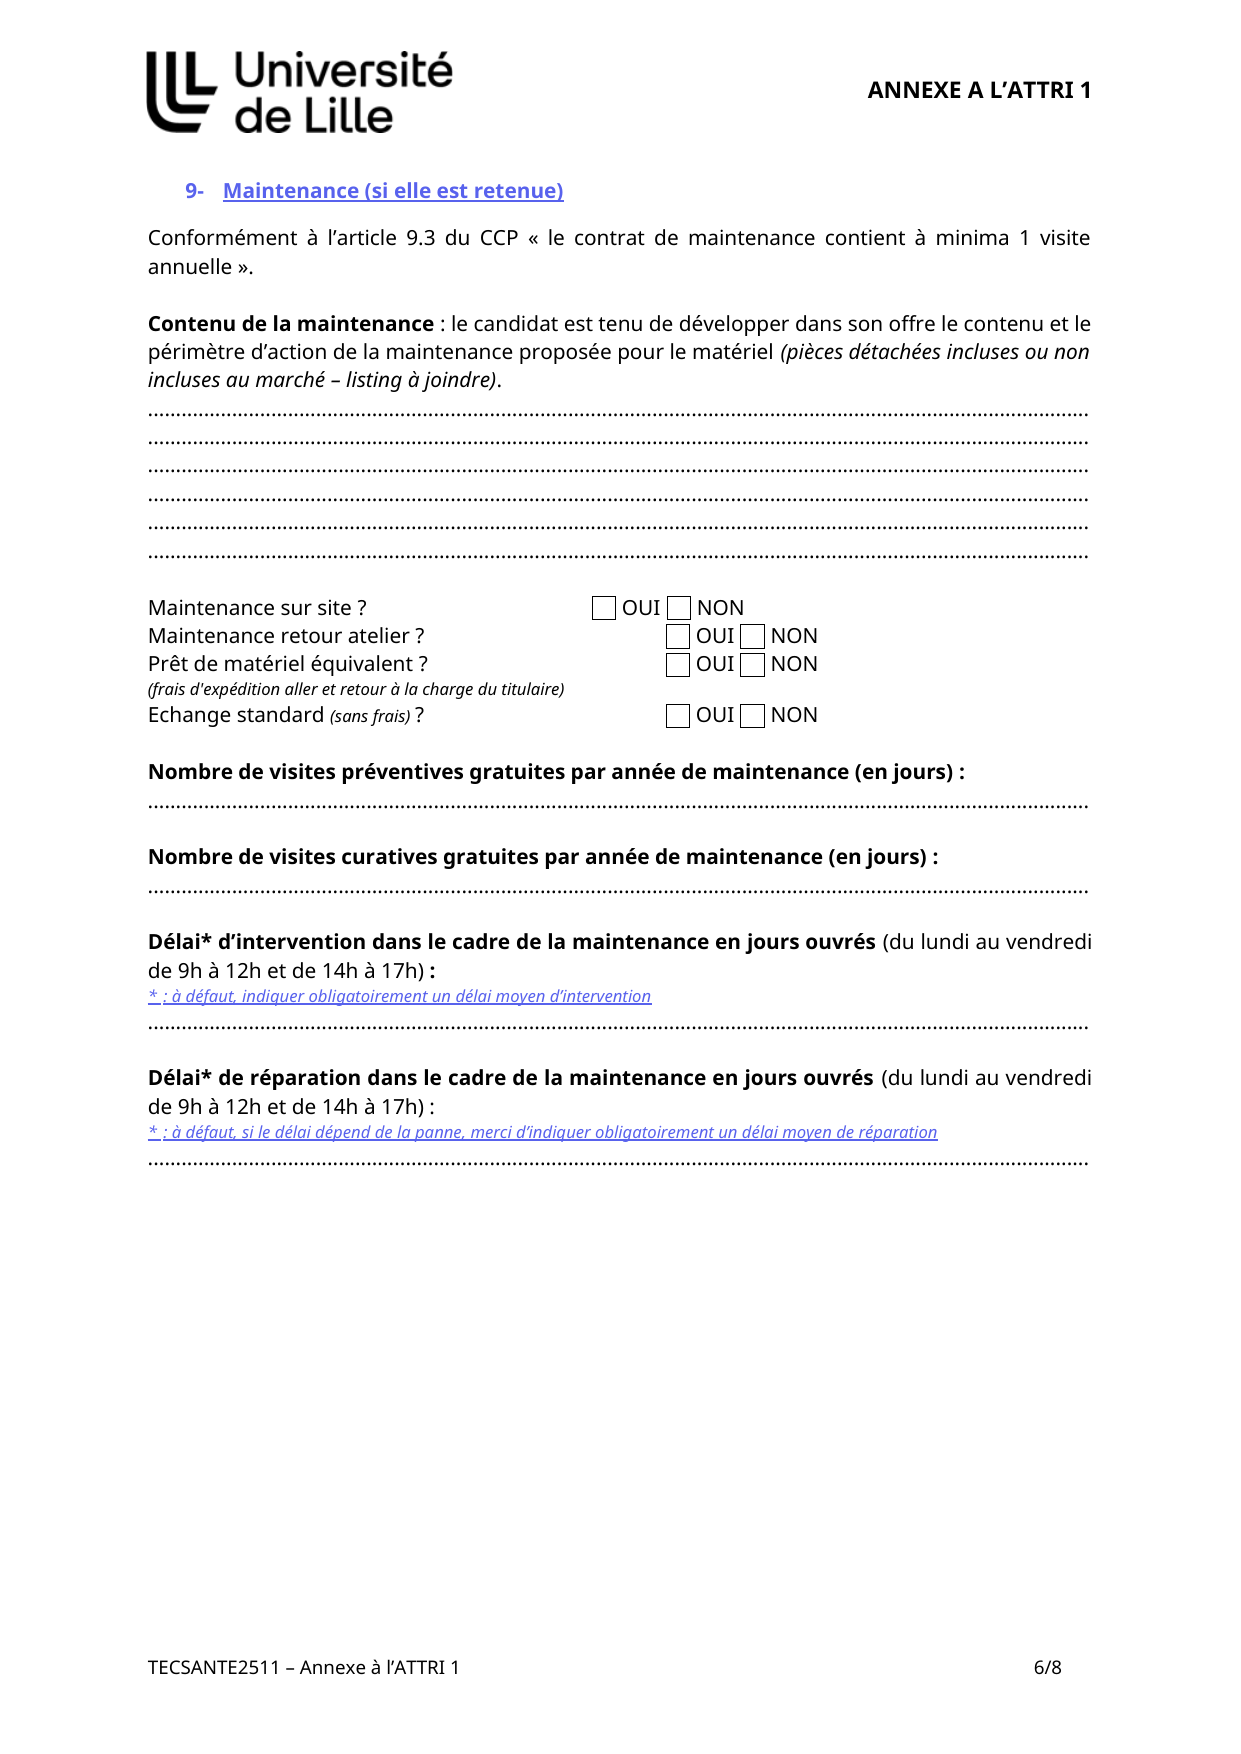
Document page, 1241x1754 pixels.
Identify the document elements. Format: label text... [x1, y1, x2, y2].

list Maintenance (si elle est retenue) [185, 176, 1093, 204]
text Echange standard (sans frais) ? OUI NON [148, 701, 1093, 729]
text * : à défaut, si le délai dépend de la panne, merci d’indiquer obligatoirement un délai moyen de réparation [148, 1120, 1093, 1143]
text Nombre de visites curatives gratuites par année de maintenance (en jours) : [148, 842, 1093, 871]
text Nombre de visites préventives gratuites par année de maintenance (en jours) : [148, 757, 1093, 786]
text Maintenance retour atelier ? OUI NON [148, 621, 1093, 649]
text (frais d'expédition aller et retour à la charge du titulaire) [148, 678, 1093, 701]
text Maintenance sur site ? OUI NON [148, 593, 1093, 621]
text * : à défaut, indiquer obligatoirement un délai moyen d’intervention [148, 984, 1093, 1007]
picture [146, 51, 453, 133]
text Prêt de matériel équivalent ? OUI NON [148, 649, 1093, 678]
text Délai* d’intervention dans le cadre de la maintenance en jours ouvrés (du lundi au vendredi de 9h à 12h et de 14h à 17h) : [148, 927, 1093, 984]
text Délai* de réparation dans le cadre de la maintenance en jours ouvrés (du lundi au vendredi de 9h à 12h et de 14h à 17h) : [148, 1063, 1093, 1120]
text Contenu de la maintenance : le candidat est tenu de développer dans son offre le contenu et le périmètre d’action de la maintenance proposée pour le matériel (pièces détachées incluses ou non incluses au marché – listing à joindre). [148, 309, 1093, 394]
text Conformément à l’article 9.3 du CCP « le contrat de maintenance contient à minima 1 visite annuelle ». [148, 223, 1093, 280]
